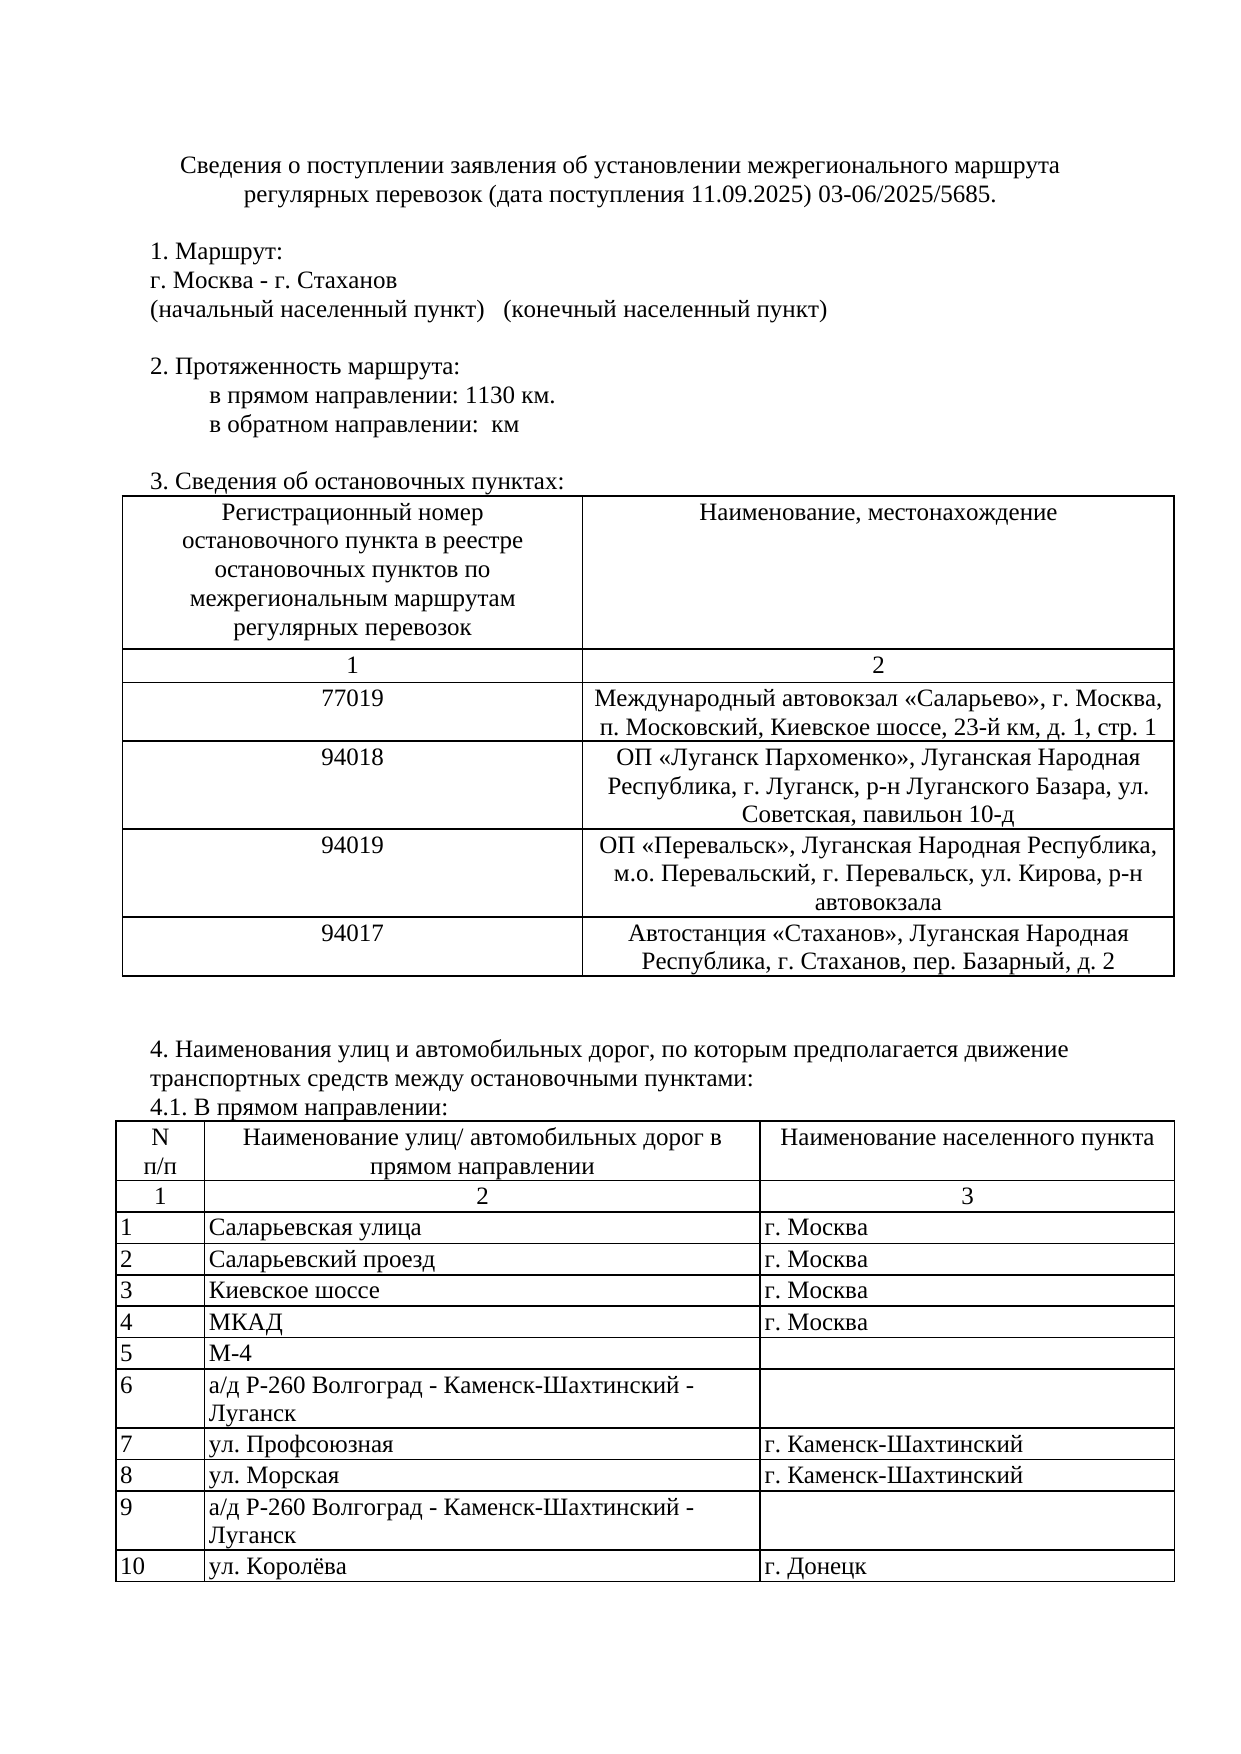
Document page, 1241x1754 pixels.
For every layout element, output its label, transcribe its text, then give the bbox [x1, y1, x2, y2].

table_cell Саларьевская улица [205, 1213, 759, 1242]
table_header Наименование улиц/ автомобильных дорог в прямом направлении [205, 1122, 759, 1179]
table_cell ОП «Луганск Пархоменко», Луганская Народная Республика, г. Луганск, р-н Луганского Базара, ул. Советская, павильон 10-д [583, 742, 1173, 828]
text 1. Маршрут: [150, 236, 1090, 265]
table_cell 7 [117, 1429, 204, 1459]
table_header N п/п [117, 1122, 204, 1179]
table_cell 1 [123, 650, 582, 681]
table_cell 3 [117, 1276, 204, 1305]
table_cell [761, 1338, 1174, 1368]
table_cell г. Москва [761, 1307, 1174, 1337]
text Сведения о поступлении заявления об установлении межрегионального маршрута регулярных перевозок (дата поступления 11.09.2025) 03-06/2025/5685. [150, 150, 1090, 207]
table_cell 9 [117, 1492, 204, 1549]
table_cell г. Москва [761, 1244, 1174, 1274]
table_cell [205, 1370, 759, 1427]
table_cell 5 [117, 1338, 204, 1368]
text в обратном направлении: км [150, 409, 1090, 437]
text 4.1. В прямом направлении: [150, 1092, 1090, 1120]
text (начальный населенный пункт) (конечный населенный пункт) [150, 294, 1090, 322]
table_cell [761, 1370, 1174, 1427]
table_cell Международный автовокзал «Саларьево», г. Москва, п. Московский, Киевское шоссе, 23-й км, д. 1, стр. 1 [583, 683, 1173, 740]
text 3. Сведения об остановочных пунктах: [150, 466, 1090, 495]
text в прямом направлении: 1130 км. [150, 380, 1090, 409]
table_cell Саларьевский проезд [205, 1244, 759, 1274]
table_cell 94018 [123, 742, 582, 828]
table_cell 6 [117, 1370, 204, 1427]
table_cell 2 [583, 650, 1173, 681]
table_cell 2 [117, 1244, 204, 1274]
text г. Москва - г. Стаханов [150, 265, 1090, 294]
table_cell 4 [117, 1307, 204, 1337]
table_cell 1 [117, 1181, 204, 1211]
text 2. Протяженность маршрута: [150, 351, 1090, 380]
table_cell ул. Морская [205, 1460, 759, 1490]
text 4. Наименования улиц и автомобильных дорог, по которым предполагается движение транспортных средств между остановочными пунктами: [150, 1034, 1090, 1092]
table_header Регистрационный номер остановочного пункта в реестре остановочных пунктов по межрегиональным маршрутам регулярных перевозок [123, 497, 582, 648]
table_cell 94017 [123, 918, 582, 975]
table_header Наименование, местонахождение [583, 497, 1173, 648]
table_cell 1 [117, 1213, 204, 1242]
table_cell ул. Королёва [205, 1551, 759, 1581]
table_cell ОП «Перевальск», Луганская Народная Республика, м.о. Перевальский, г. Перевальск, ул. Кирова, р-н автовокзала [583, 830, 1173, 916]
table_cell ул. Профсоюзная [205, 1429, 759, 1459]
table_cell [761, 1492, 1174, 1549]
table_cell г. Москва [761, 1276, 1174, 1305]
table_cell 94019 [123, 830, 582, 916]
table_cell г. Донецк [761, 1551, 1174, 1581]
table_cell 77019 [123, 683, 582, 740]
table_cell г. Каменск-Шахтинский [761, 1429, 1174, 1459]
table_cell 10 [117, 1551, 204, 1581]
table_cell Киевское шоссе [205, 1276, 759, 1305]
table_cell г. Каменск-Шахтинский [761, 1460, 1174, 1490]
table_cell Автостанция «Стаханов», Луганская Народная Республика, г. Стаханов, пер. Базарный, д. 2 [583, 918, 1173, 975]
table_cell МКАД [205, 1307, 759, 1337]
table_cell 8 [117, 1460, 204, 1490]
table_header Наименование населенного пункта [761, 1122, 1174, 1179]
table_cell г. Москва [761, 1213, 1174, 1242]
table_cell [205, 1492, 759, 1549]
table_cell 3 [761, 1181, 1174, 1211]
table_cell 2 [205, 1181, 759, 1211]
table_cell М-4 [205, 1338, 759, 1368]
